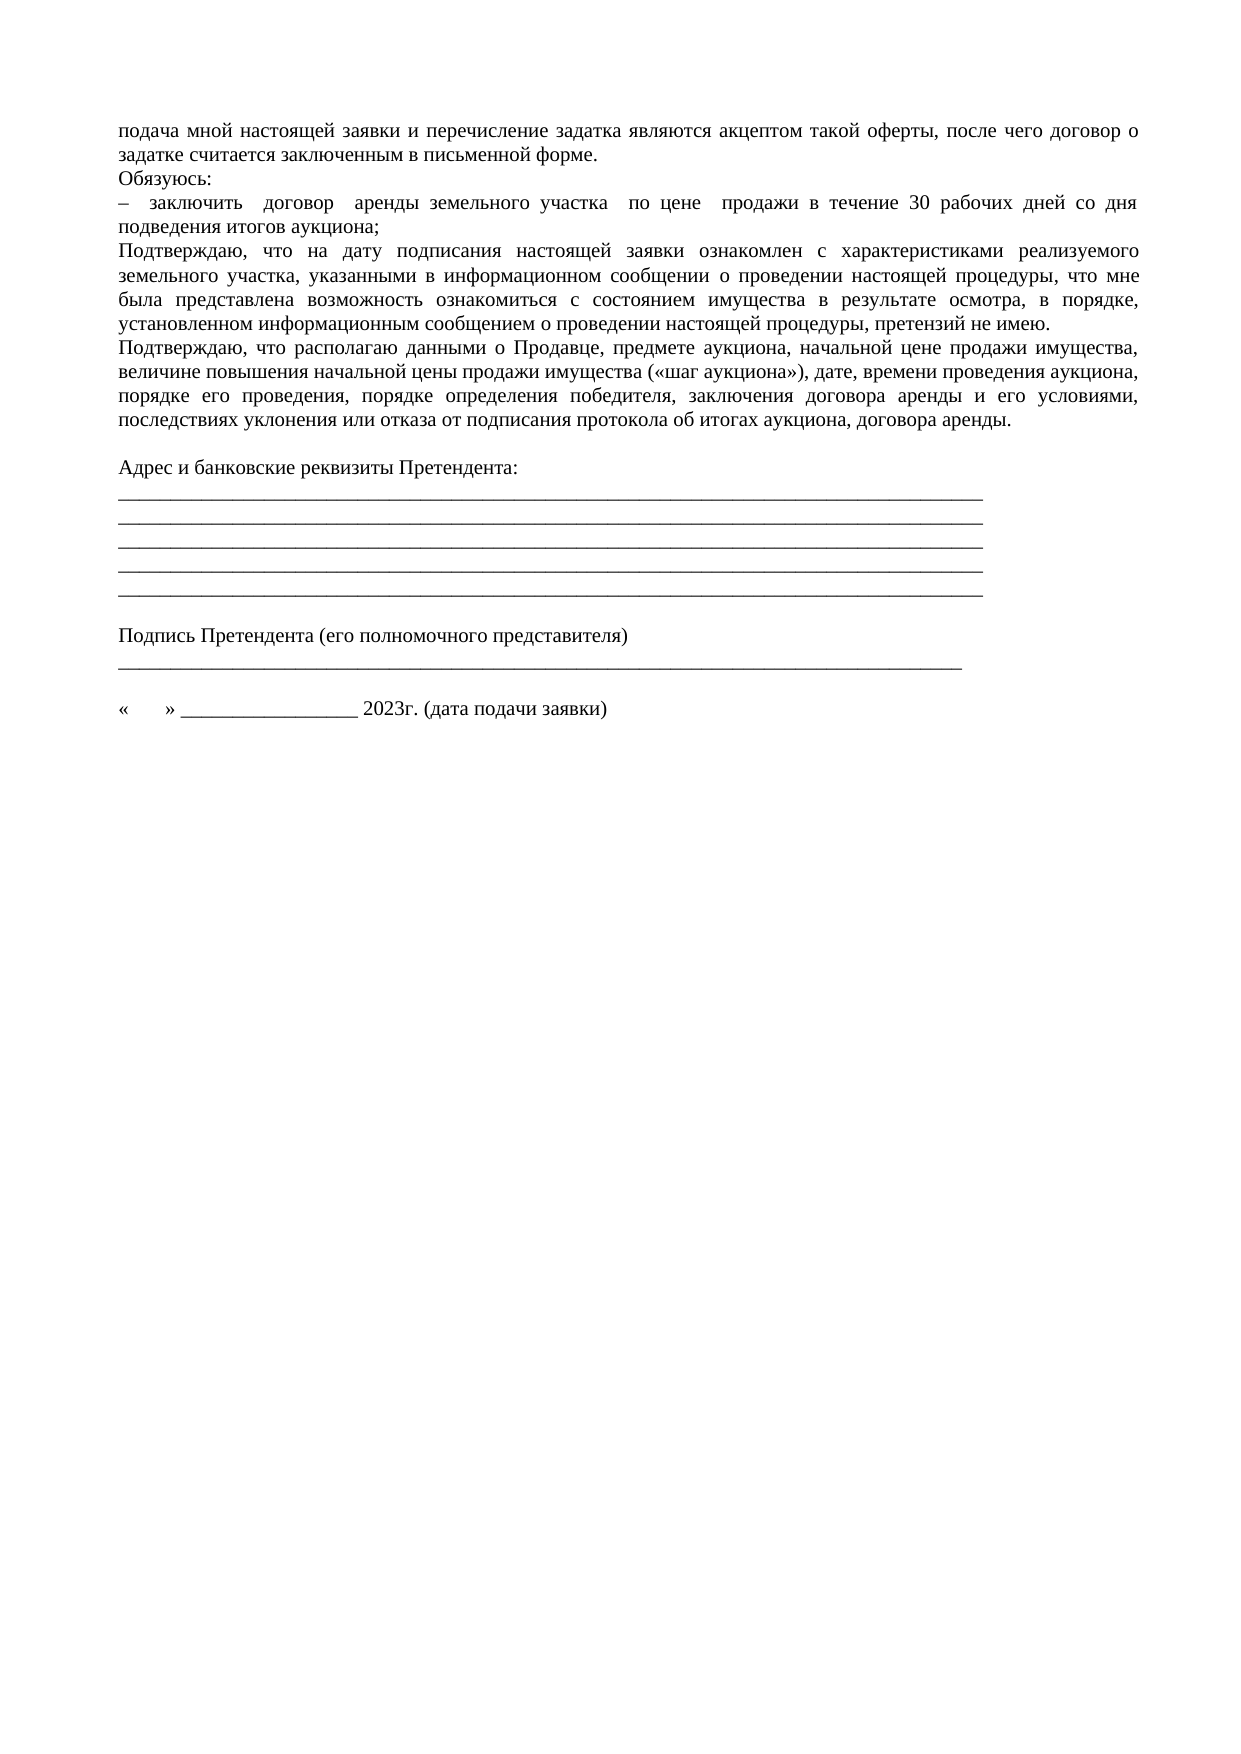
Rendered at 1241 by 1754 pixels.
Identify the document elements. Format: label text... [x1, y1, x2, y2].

text Адрес и банковские реквизиты Претендента: [118, 455, 1140, 479]
text ___________________________________________________________________________________ [118, 503, 1140, 527]
text _________________________________________________________________________________ [118, 647, 1140, 672]
text Обязуюсь: [118, 166, 1140, 190]
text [118, 118, 1140, 166]
text ___________________________________________________________________________________ [118, 527, 1140, 551]
text ___________________________________________________________________________________ [118, 575, 1140, 599]
text – заключить договор аренды земельного участка по цене продажи в течение 30 рабочих дней со дня подведения итогов аукциона; [118, 190, 1140, 238]
text « » _________________ 2023г. (дата подачи заявки) [118, 696, 1140, 720]
text Подтверждаю, что располагаю данными о Продавце, предмете аукциона, начальной цене продажи имущества, величине повышения начальной цены продажи имущества («шаг аукциона»), дате, времени проведения аукциона, порядке его проведения, порядке определения победителя, заключения договора аренды и его условиями, последствиях уклонения или отказа от подписания протокола об итогах аукциона, договора аренды. [118, 335, 1140, 431]
list Подпись Претендента (его полномочного представителя) [118, 623, 1140, 647]
text ___________________________________________________________________________________ [118, 479, 1140, 503]
text Подтверждаю, что на дату подписания настоящей заявки ознакомлен с характеристиками реализуемого земельного участка, указанными в информационном сообщении о проведении настоящей процедуры, что мне была представлена возможность ознакомиться с состоянием имущества в результате осмотра, в порядке, установленном информационным сообщением о проведении настоящей процедуры, претензий не имею. [118, 238, 1140, 335]
text ___________________________________________________________________________________ [118, 551, 1140, 575]
